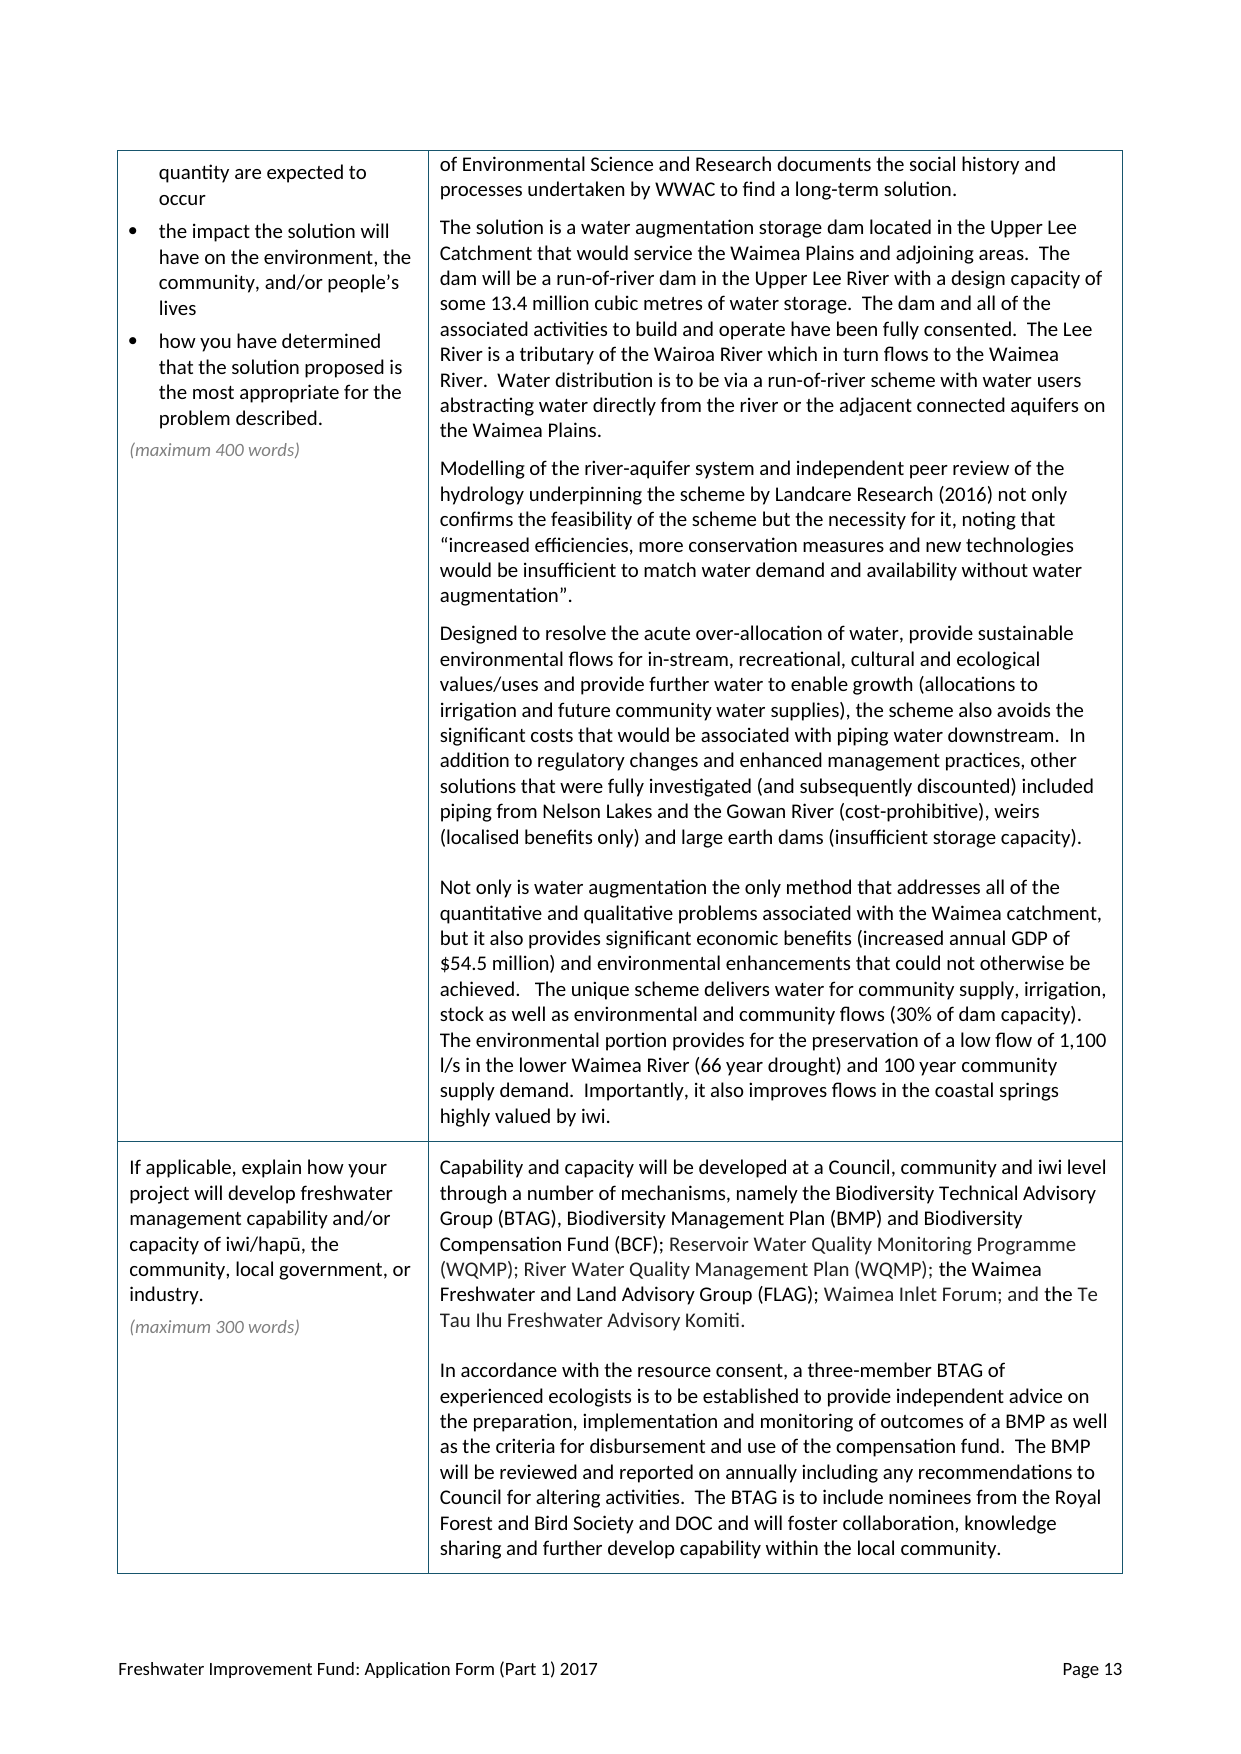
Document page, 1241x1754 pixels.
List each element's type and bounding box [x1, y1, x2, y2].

table_cell [118, 151, 428, 1141]
table_cell [429, 151, 1122, 1141]
table_cell [429, 1142, 1122, 1573]
table_cell [118, 1142, 428, 1573]
